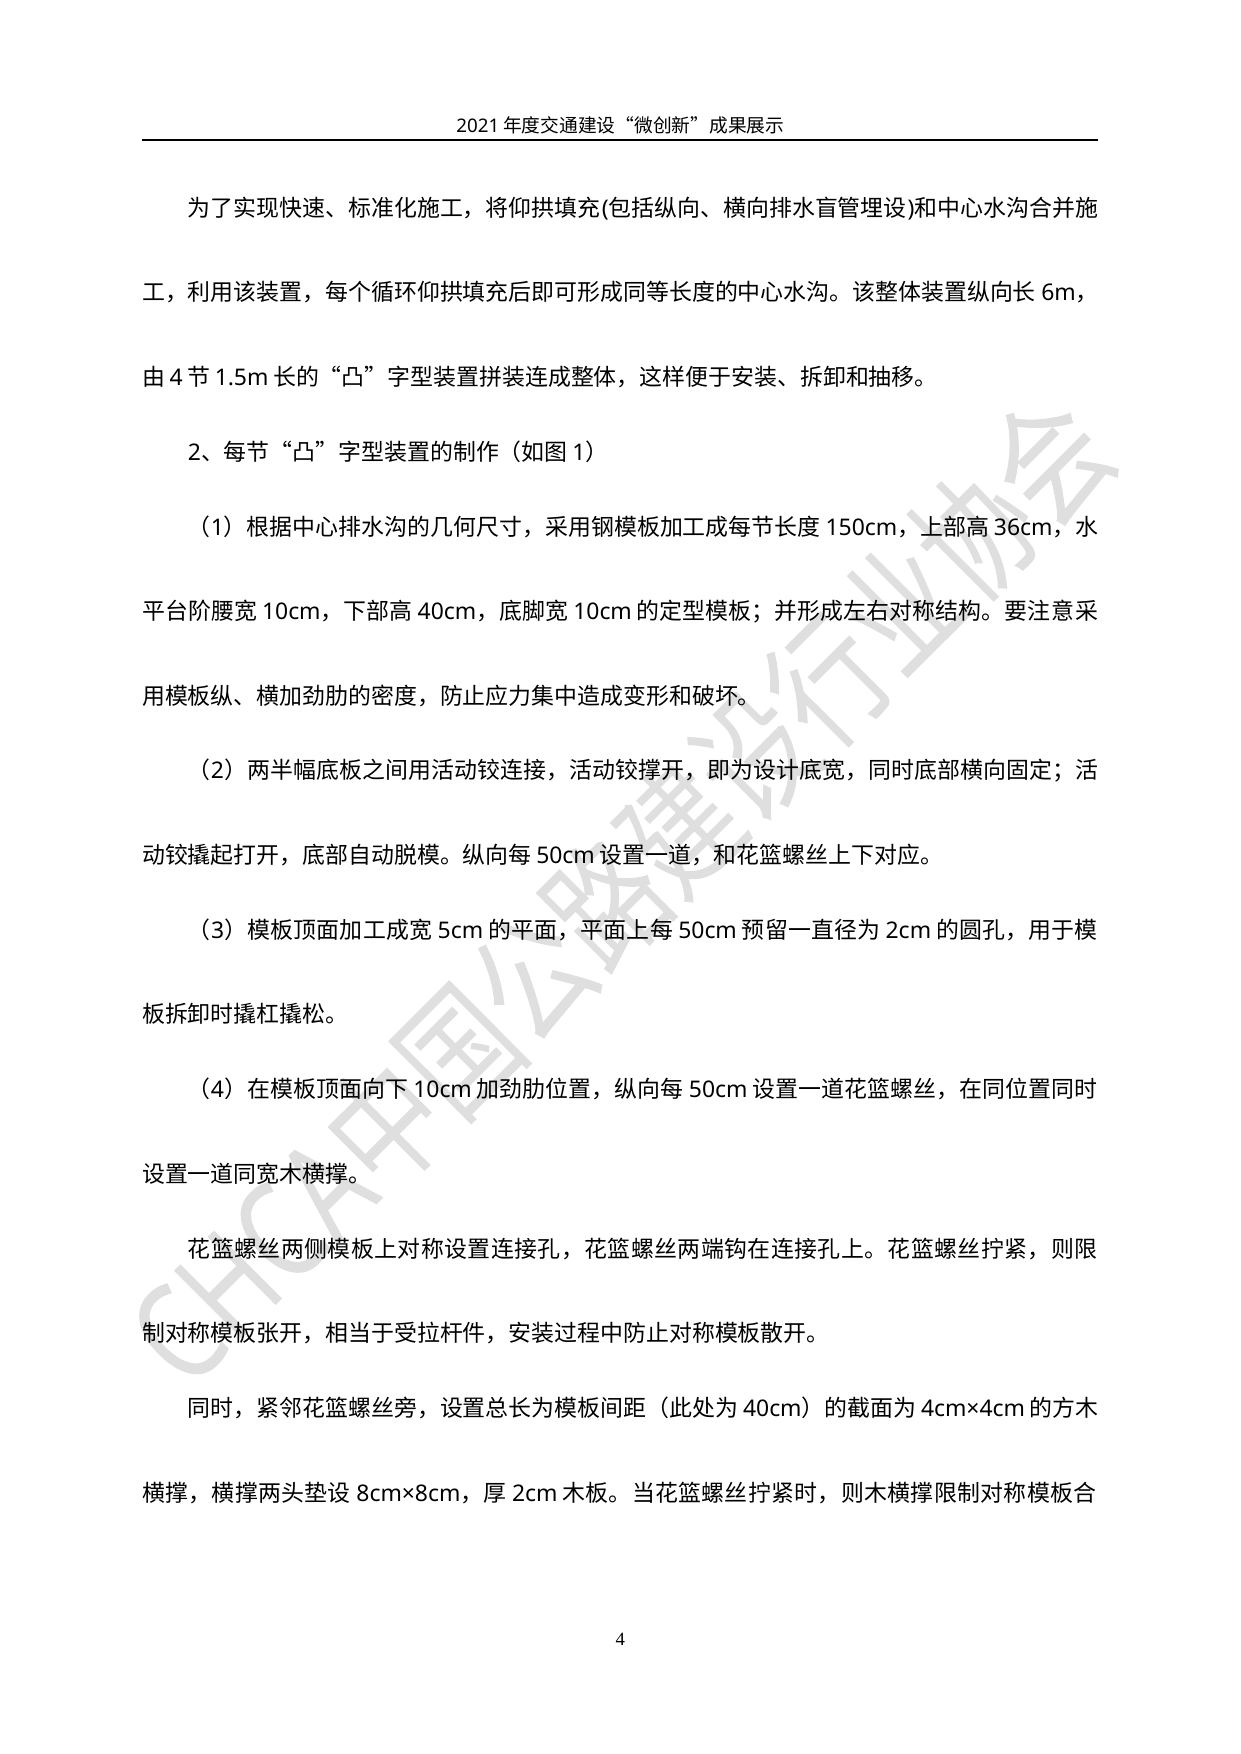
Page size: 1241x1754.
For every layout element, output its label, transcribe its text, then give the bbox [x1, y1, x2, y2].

text （4）在模板顶面向下10cm加劲肋位置，纵向每50cm设置一道花篮螺丝，在同位置同时设置一道同宽木横撑。 [142, 1055, 1098, 1205]
text （2）两半幅底板之间用活动铰连接，活动铰撑开，即为设计底宽，同时底部横向固定；活动铰撬起打开，底部自动脱模。纵向每50cm设置一道，和花篮螺丝上下对应。 [142, 737, 1098, 886]
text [142, 1374, 1098, 1524]
text （3）模板顶面加工成宽5cm的平面，平面上每50cm预留一直径为2cm的圆孔，用于模板拆卸时撬杠撬松。 [142, 896, 1098, 1046]
text （1）根据中心排水沟的几何尺寸，采用钢模板加工成每节长度150cm，上部高36cm，水平台阶腰宽10cm，下部高40cm，底脚宽10cm的定型模板；并形成左右对称结构。要注意采用模板纵、横加劲肋的密度，防止应力集中造成变形和破坏。 [142, 493, 1098, 727]
text 为了实现快速、标准化施工，将仰拱填充(包括纵向、横向排水盲管埋设)和中心水沟合并施工，利用该装置，每个循环仰拱填充后即可形成同等长度的中心水沟。该整体装置纵向长6m，由4节1.5m长的“凸”字型装置拼装连成整体，这样便于安装、拆卸和抽移。 [142, 174, 1098, 408]
text 2、每节“凸”字型装置的制作（如图1） [142, 418, 1098, 483]
text 花篮螺丝两侧模板上对称设置连接孔，花篮螺丝两端钩在连接孔上。花篮螺丝拧紧，则限制对称模板张开，相当于受拉杆件，安装过程中防止对称模板散开。 [142, 1215, 1098, 1364]
